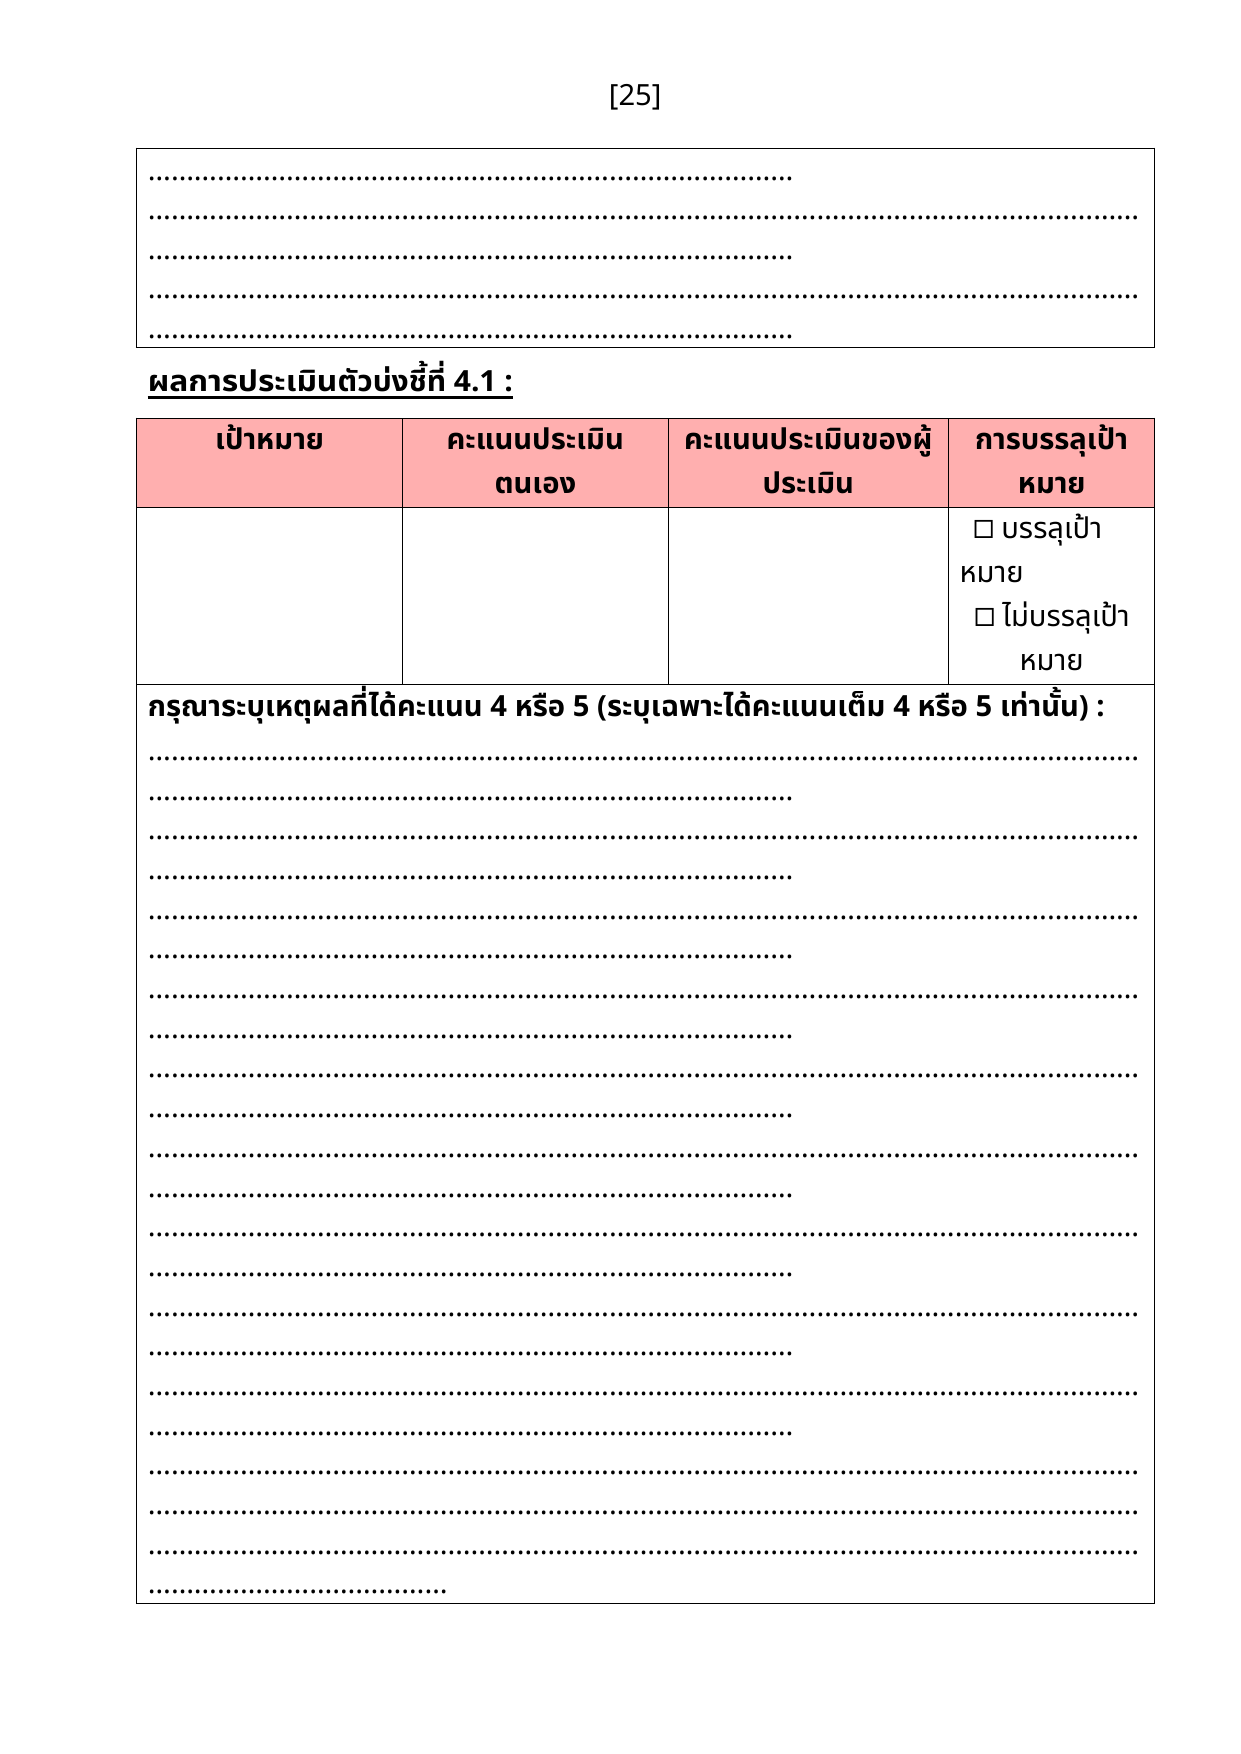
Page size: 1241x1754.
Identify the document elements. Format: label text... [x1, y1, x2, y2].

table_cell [137, 149, 1154, 347]
table_cell บรรลุเป้าหมาย ไม่บรรลุเป้าหมาย [949, 508, 1154, 684]
table_header เป้าหมาย [137, 419, 402, 507]
table_header การบรรลุเป้าหมาย [949, 419, 1154, 507]
table_header คะแนนประเมินตนเอง [403, 419, 668, 507]
table_cell [403, 508, 668, 684]
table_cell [137, 685, 1154, 1602]
text ผลการประเมินตัวบ่งชี้ที่ 4.1 : [148, 361, 1132, 405]
table_cell [137, 508, 402, 684]
table_header คะแนนประเมินของผู้ประเมิน [669, 419, 948, 507]
table_cell [669, 508, 948, 684]
